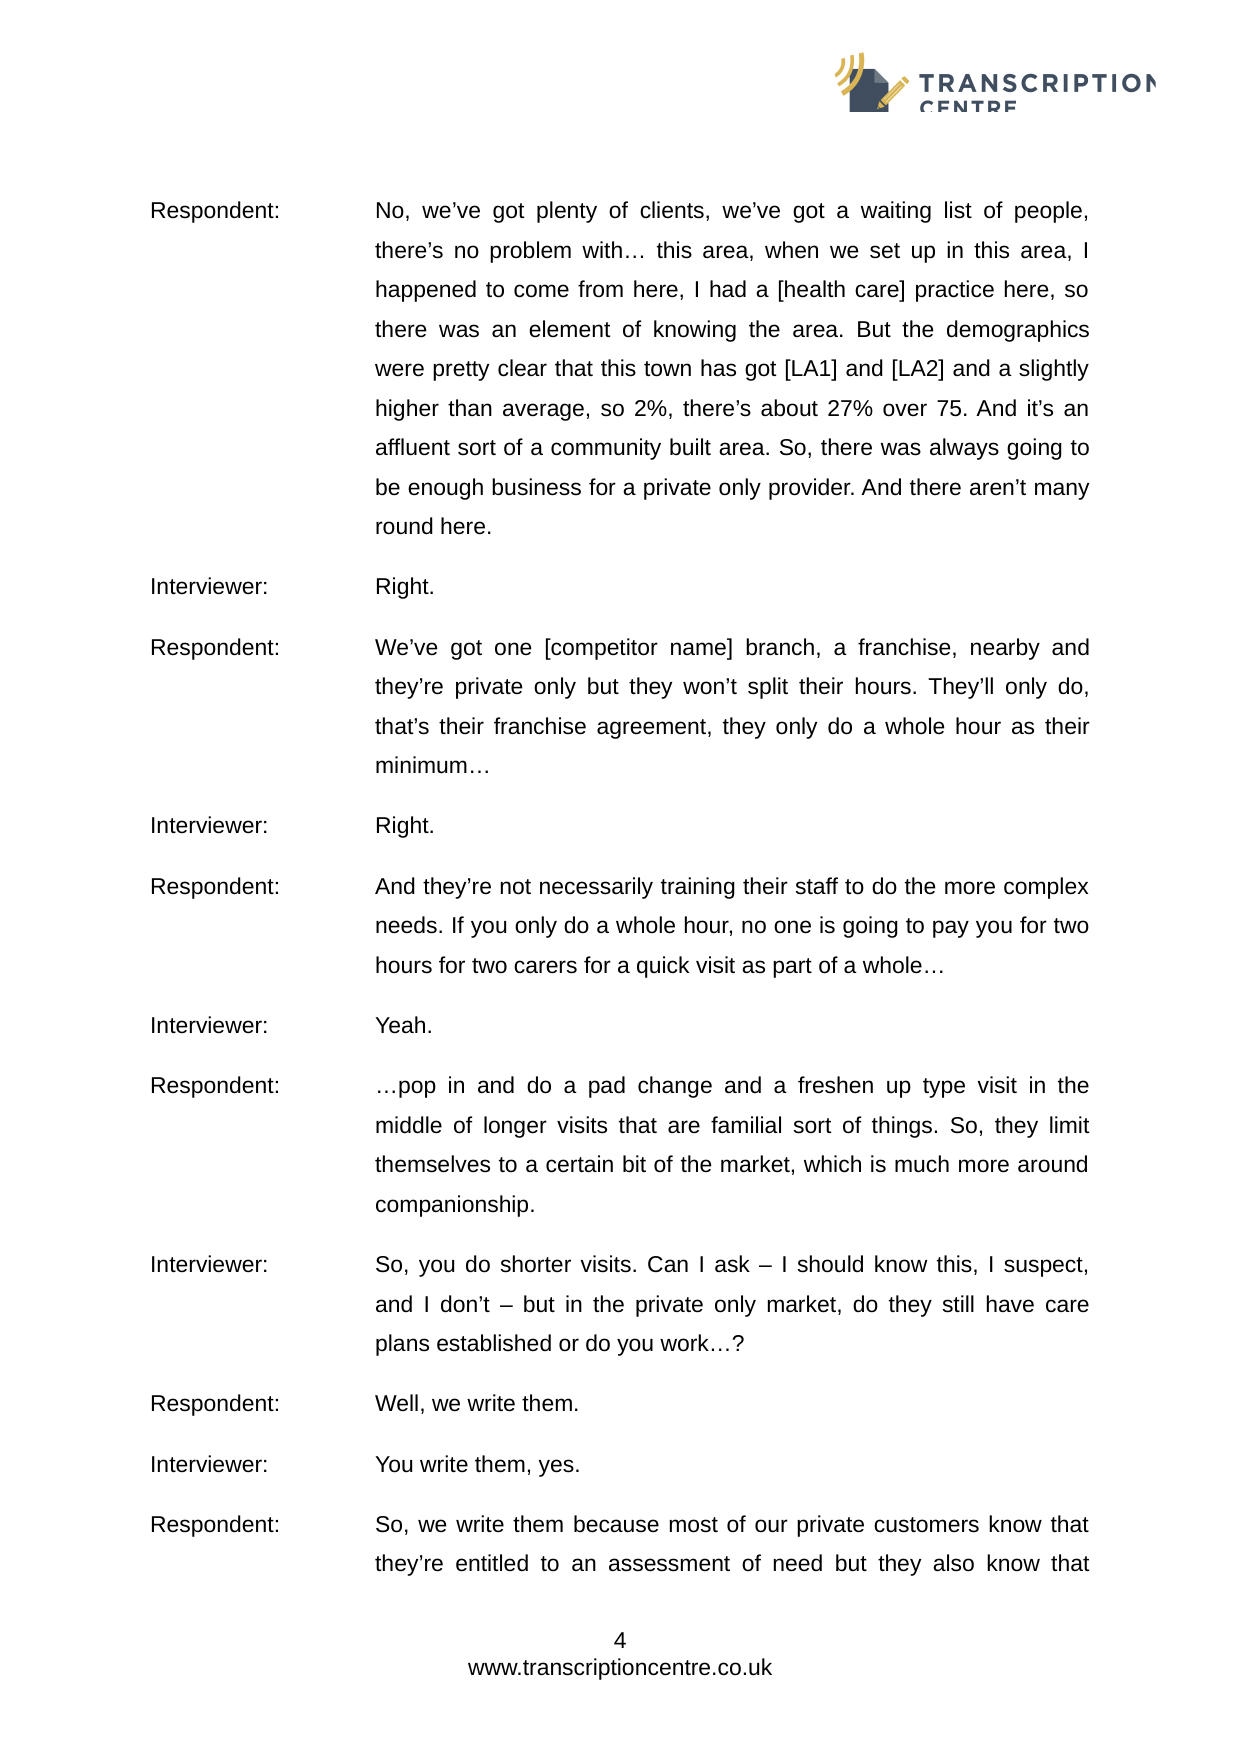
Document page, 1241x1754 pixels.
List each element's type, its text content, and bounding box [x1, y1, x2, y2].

text Respondent: No, we’ve got plenty of clients, we’ve got a waiting list of people, there’s no problem with… this area, when we set up in this area, I happened to come from here, I had a [health care] practice here, so there was an element of knowing the area. But the demographics were pretty clear that this town has got [LA1] and [LA2] and a slightly higher than average, so 2%, there’s about 27% over 75. And it’s an affluent sort of a community built area. So, there was always going to be enough business for a private only provider. And there aren’t many round here. [150, 197, 1090, 539]
text Interviewer: So, you do shorter visits. Can I ask – I should know this, I suspect, and I don’t – but in the private only market, do they still have care plans established or do you work…? [150, 1251, 1090, 1356]
text Respondent: …pop in and do a pad change and a freshen up type visit in the middle of longer visits that are familial sort of things. So, they limit themselves to a certain bit of the market, which is much more around companionship. [150, 1072, 1090, 1217]
picture [834, 52, 1156, 112]
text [150, 1511, 1090, 1577]
text Respondent: We’ve got one [competitor name] branch, a franchise, nearby and they’re private only but they won’t split their hours. They’ll only do, that’s their franchise agreement, they only do a whole hour as their minimum… [150, 634, 1090, 778]
text Interviewer: You write them, yes. [150, 1451, 1090, 1477]
text Respondent: And they’re not necessarily training their staff to do the more complex needs. If you only do a whole hour, no one is going to pay you for two hours for two carers for a quick visit as part of a whole… [150, 873, 1090, 978]
text Interviewer: Right. [150, 812, 1090, 839]
text Interviewer: Right. [150, 573, 1090, 600]
text Interviewer: Yeah. [150, 1012, 1090, 1038]
text Respondent: Well, we write them. [150, 1390, 1090, 1417]
